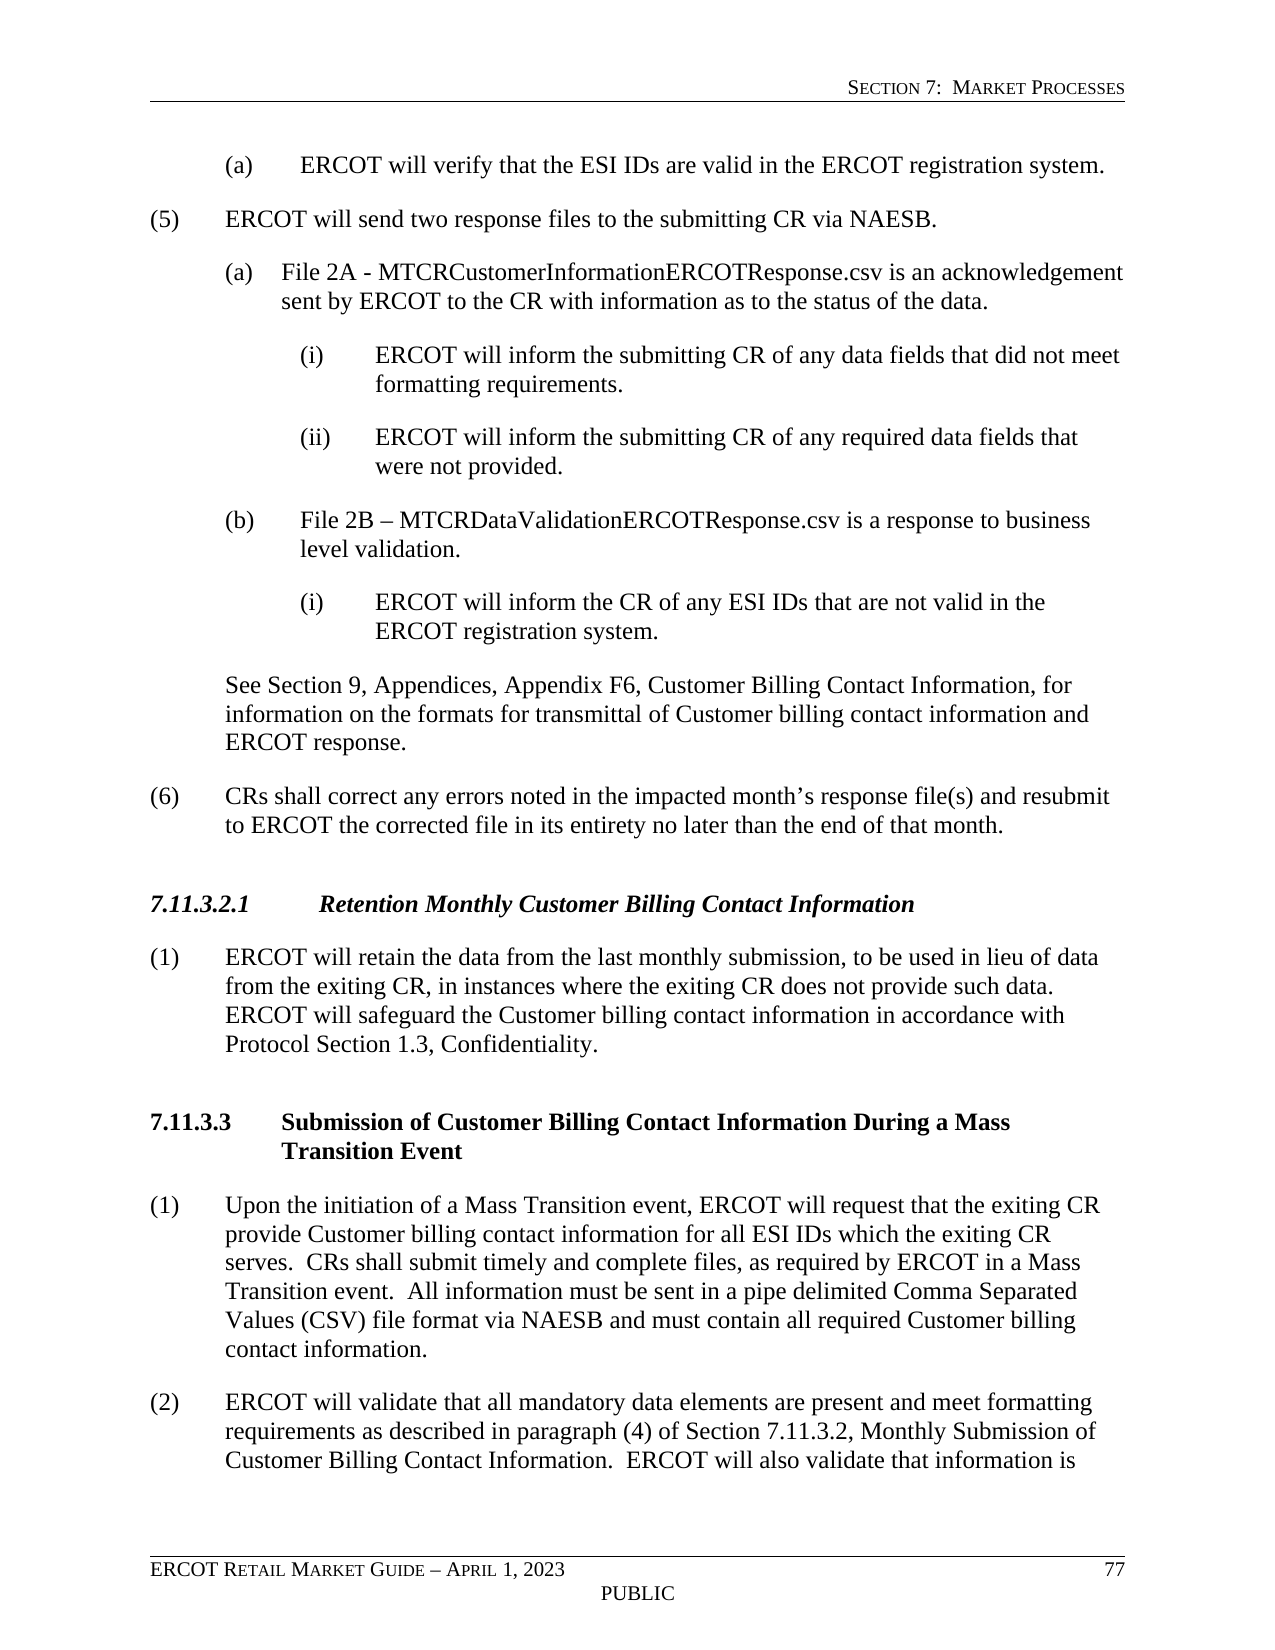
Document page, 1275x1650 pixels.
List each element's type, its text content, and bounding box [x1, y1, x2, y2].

text (a) File 2A - MTCRCustomerInformationERCOTResponse.csv is an acknowledgement sent by ERCOT to the CR with information as to the status of the data. [225, 257, 1125, 315]
text (5) ERCOT will send two response files to the submitting CR via NAESB. [150, 204, 1125, 232]
text (1) Upon the initiation of a Mass Transition event, ERCOT will request that the exiting CR provide Customer billing contact information for all ESI IDs which the exiting CR serves. CRs shall submit timely and complete files, as required by ERCOT in a Mass Transition event. All information must be sent in a pipe delimited Comma Separated Values (CSV) file format via NAESB and must contain all required Customer billing contact information. [150, 1190, 1125, 1362]
text (ii) ERCOT will inform the submitting CR of any required data fields that were not provided. [300, 422, 1125, 480]
text See Section 9, Appendices, Appendix F6, Customer Billing Contact Information, for information on the formats for transmittal of Customer billing contact information and ERCOT response. [225, 670, 1125, 756]
text (i) ERCOT will inform the CR of any ESI IDs that are not valid in the ERCOT registration system. [300, 587, 1125, 645]
text (6) CRs shall correct any errors noted in the impacted month’s response file(s) and resubmit to ERCOT the corrected file in its entirety no later than the end of that month. [150, 781, 1125, 839]
text (1) ERCOT will retain the data from the last monthly submission, to be used in lieu of data from the exiting CR, in instances where the exiting CR does not provide such data. ERCOT will safeguard the Customer billing contact information in accordance with Protocol Section 1.3, Confidentiality. [150, 942, 1125, 1057]
text 7.11.3.2.1 Retention Monthly Customer Billing Contact Information [150, 889, 1125, 917]
text (a) ERCOT will verify that the ESI IDs are valid in the ERCOT registration system. [225, 150, 1125, 179]
text 7.11.3.3 Submission of Customer Billing Contact Information During a Mass Transition Event [150, 1107, 1125, 1165]
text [150, 1387, 1125, 1474]
text (i) ERCOT will inform the submitting CR of any data fields that did not meet formatting requirements. [300, 340, 1125, 397]
text (b) File 2B – MTCRDataValidationERCOTResponse.csv is a response to business level validation. [225, 505, 1125, 562]
